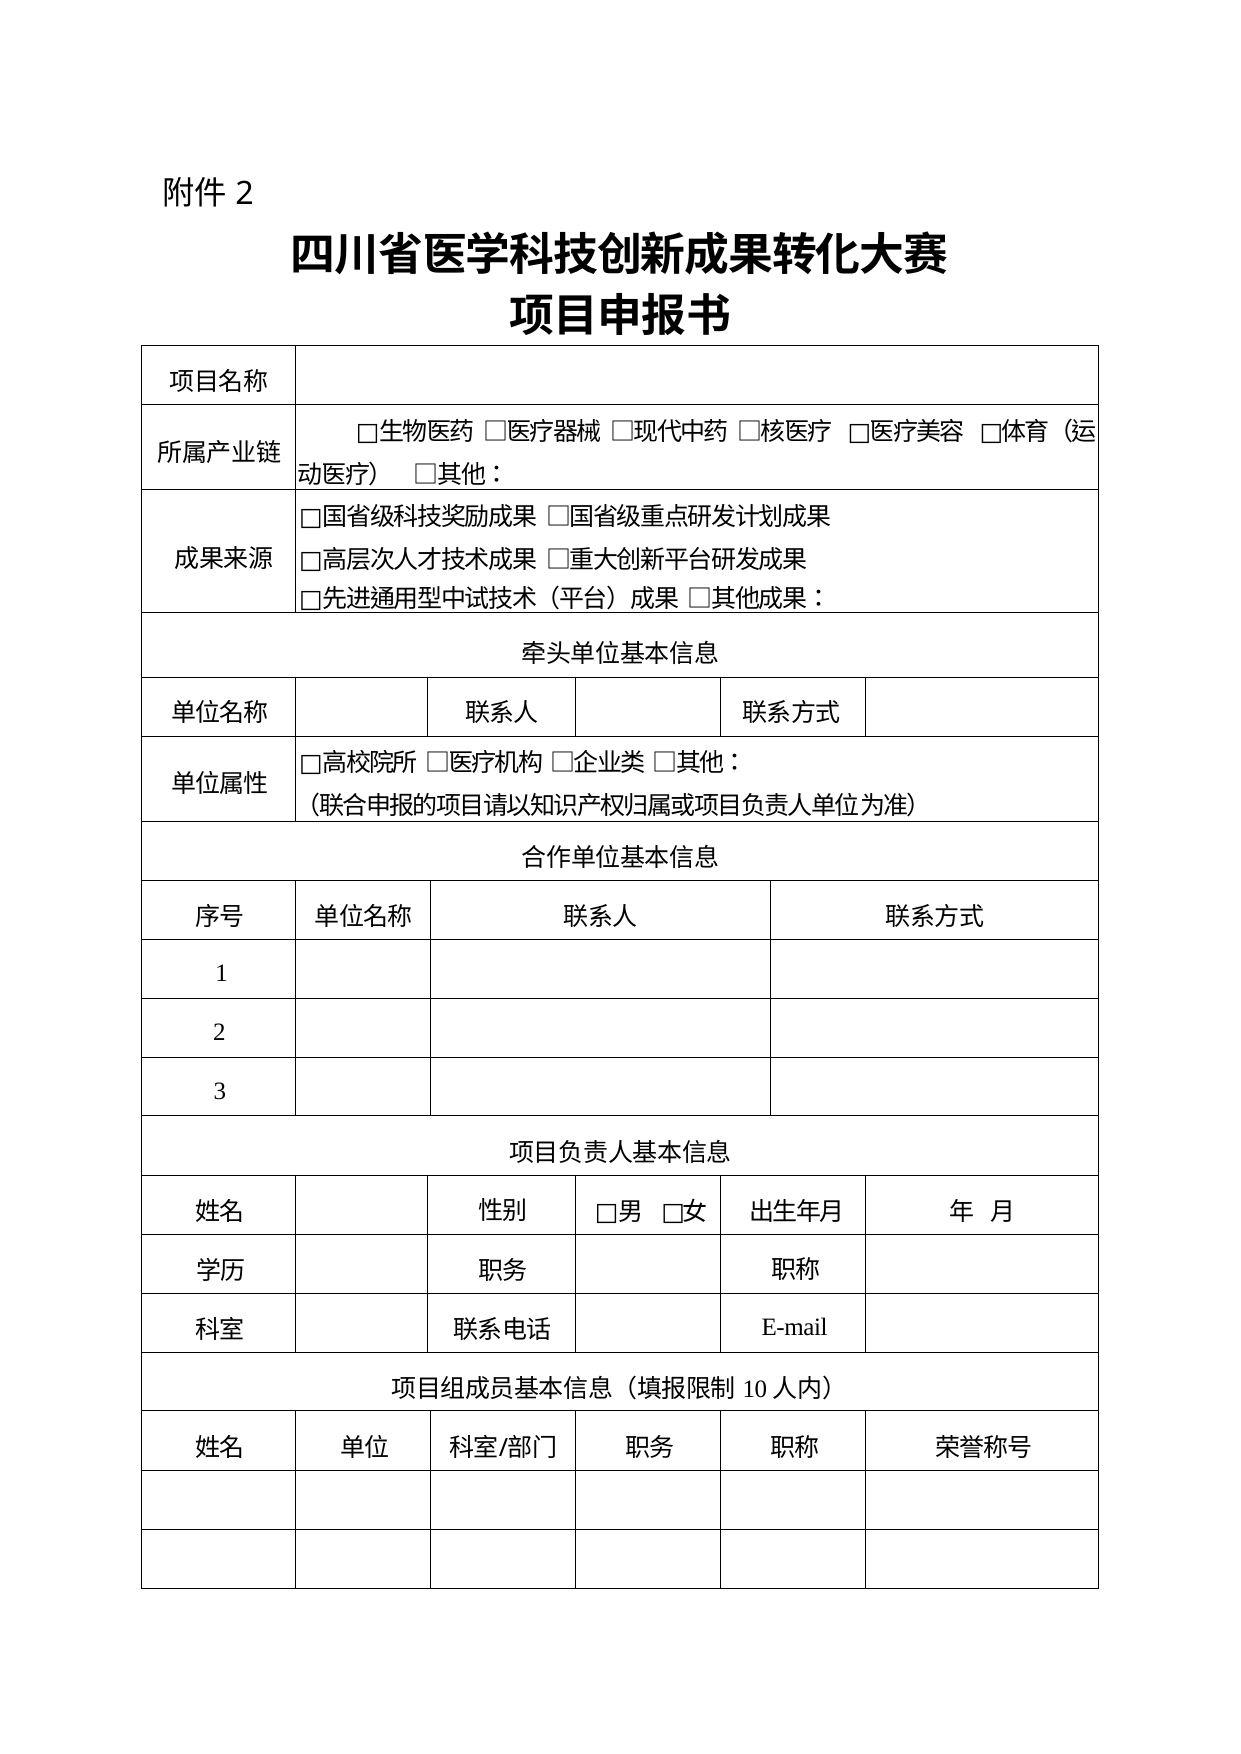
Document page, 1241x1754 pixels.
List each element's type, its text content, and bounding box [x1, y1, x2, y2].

table_cell [866, 1294, 1098, 1351]
table_cell 职称 [721, 1235, 865, 1292]
table_cell 单位 [296, 1411, 430, 1469]
table_cell [431, 1471, 575, 1528]
table_cell [296, 1176, 427, 1233]
table_cell [431, 940, 770, 997]
table_cell [142, 1471, 295, 1528]
table_cell [866, 1530, 1098, 1587]
table_cell [296, 999, 430, 1056]
table_cell 序号 [142, 881, 295, 938]
table_cell [866, 1471, 1098, 1528]
table_cell 单位名称 [142, 678, 295, 736]
table_cell 项目负责人基本信息 [142, 1116, 1098, 1174]
table_cell 2 [142, 999, 295, 1056]
table_cell 联系方式 [721, 678, 865, 736]
table_cell 姓名 [142, 1411, 295, 1469]
text 四川省医学科技创新成果转化大赛 项目申报书 [291, 223, 954, 345]
table_cell [431, 1530, 575, 1587]
table_cell [296, 940, 430, 997]
table_cell 科室/部门 [431, 1411, 575, 1469]
table_cell 项目组成员基本信息（填报限制 10 人内） [142, 1353, 1098, 1410]
table_cell 牵头单位基本信息 [142, 613, 1098, 677]
table_cell 姓名 [142, 1176, 295, 1233]
table_cell 3 [142, 1058, 295, 1115]
table_cell [721, 1471, 865, 1528]
table_cell 职称 [721, 1411, 865, 1469]
table_cell [576, 678, 720, 736]
table_cell 荣誉称号 [866, 1411, 1098, 1469]
table_cell 单位名称 [296, 881, 430, 938]
table_cell □国省级科技奖励成果 □国省级重点研发计划成果 □高层次人才技术成果 □重大创新平台研发成果 □先进通用型中试技术（平台）成果 □其他成果： [296, 490, 1098, 612]
table_cell [866, 1235, 1098, 1292]
table_cell 联系人 [428, 678, 575, 736]
table_cell 职务 [576, 1411, 720, 1469]
table_cell 成果来源 [142, 490, 295, 612]
table_cell 联系人 [431, 881, 770, 938]
table_cell [296, 1235, 427, 1292]
table_cell [296, 1471, 430, 1528]
table_cell [431, 1058, 770, 1115]
table_cell [576, 1235, 720, 1292]
table_cell 1 [142, 940, 295, 997]
table_cell 性别 [428, 1176, 575, 1233]
table_cell [721, 1530, 865, 1587]
table_cell 联系电话 [428, 1294, 575, 1351]
table_cell [576, 1530, 720, 1587]
table_cell □生物医药 □医疗器械 □现代中药 □核医疗 □医疗美容 □体育（运 动医疗） □其他： [296, 405, 1098, 489]
table_cell [296, 678, 427, 736]
table_cell 所属产业链 [142, 405, 295, 489]
table_cell 年 月 [866, 1176, 1098, 1233]
table_header 项目名称 [142, 346, 295, 404]
table_cell [142, 1530, 295, 1587]
table_cell [431, 999, 770, 1056]
table_cell [296, 1294, 427, 1351]
table_cell [771, 1058, 1098, 1115]
table_cell [576, 1471, 720, 1528]
table_cell □高校院所 □医疗机构 □企业类 □其他： （联合申报的项目请以知识产权归属或项目负责人单位为准） [296, 737, 1098, 821]
text 附件 2 [162, 171, 1099, 213]
table_cell 职务 [428, 1235, 575, 1292]
table_cell [771, 940, 1098, 997]
table_cell 单位属性 [142, 737, 295, 821]
table_header [296, 346, 1098, 404]
table_cell [296, 1058, 430, 1115]
table_cell 学历 [142, 1235, 295, 1292]
table_cell [296, 1530, 430, 1587]
table_cell □男 □女 [576, 1176, 720, 1233]
table_cell 合作单位基本信息 [142, 822, 1098, 879]
table_cell 科室 [142, 1294, 295, 1351]
table_cell [771, 999, 1098, 1056]
table_cell 联系方式 [771, 881, 1098, 938]
table_cell [866, 678, 1098, 736]
table_cell 出生年月 [721, 1176, 865, 1233]
table_cell [576, 1294, 720, 1351]
table_cell E-mail [721, 1294, 865, 1351]
